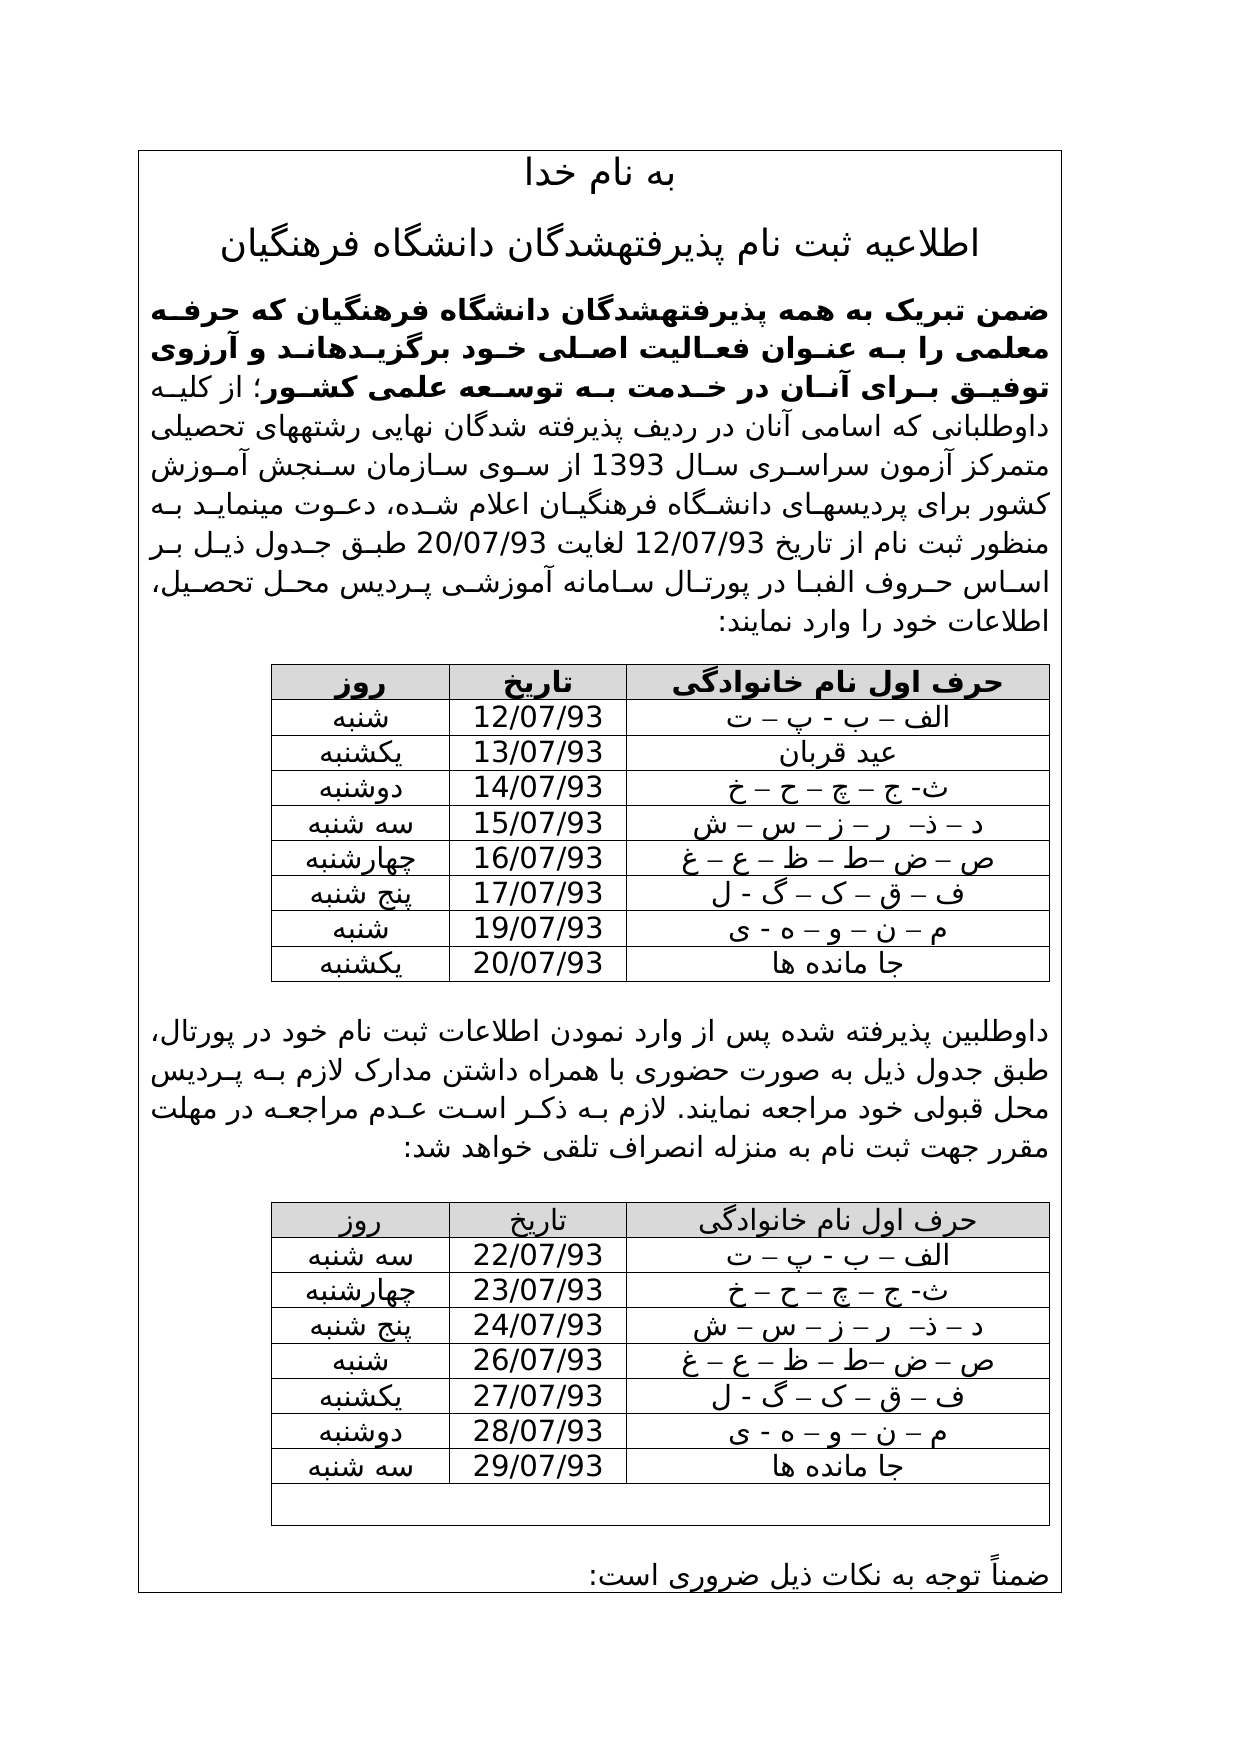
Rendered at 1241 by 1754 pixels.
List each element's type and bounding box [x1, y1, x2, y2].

table_header [139, 151, 1061, 1592]
